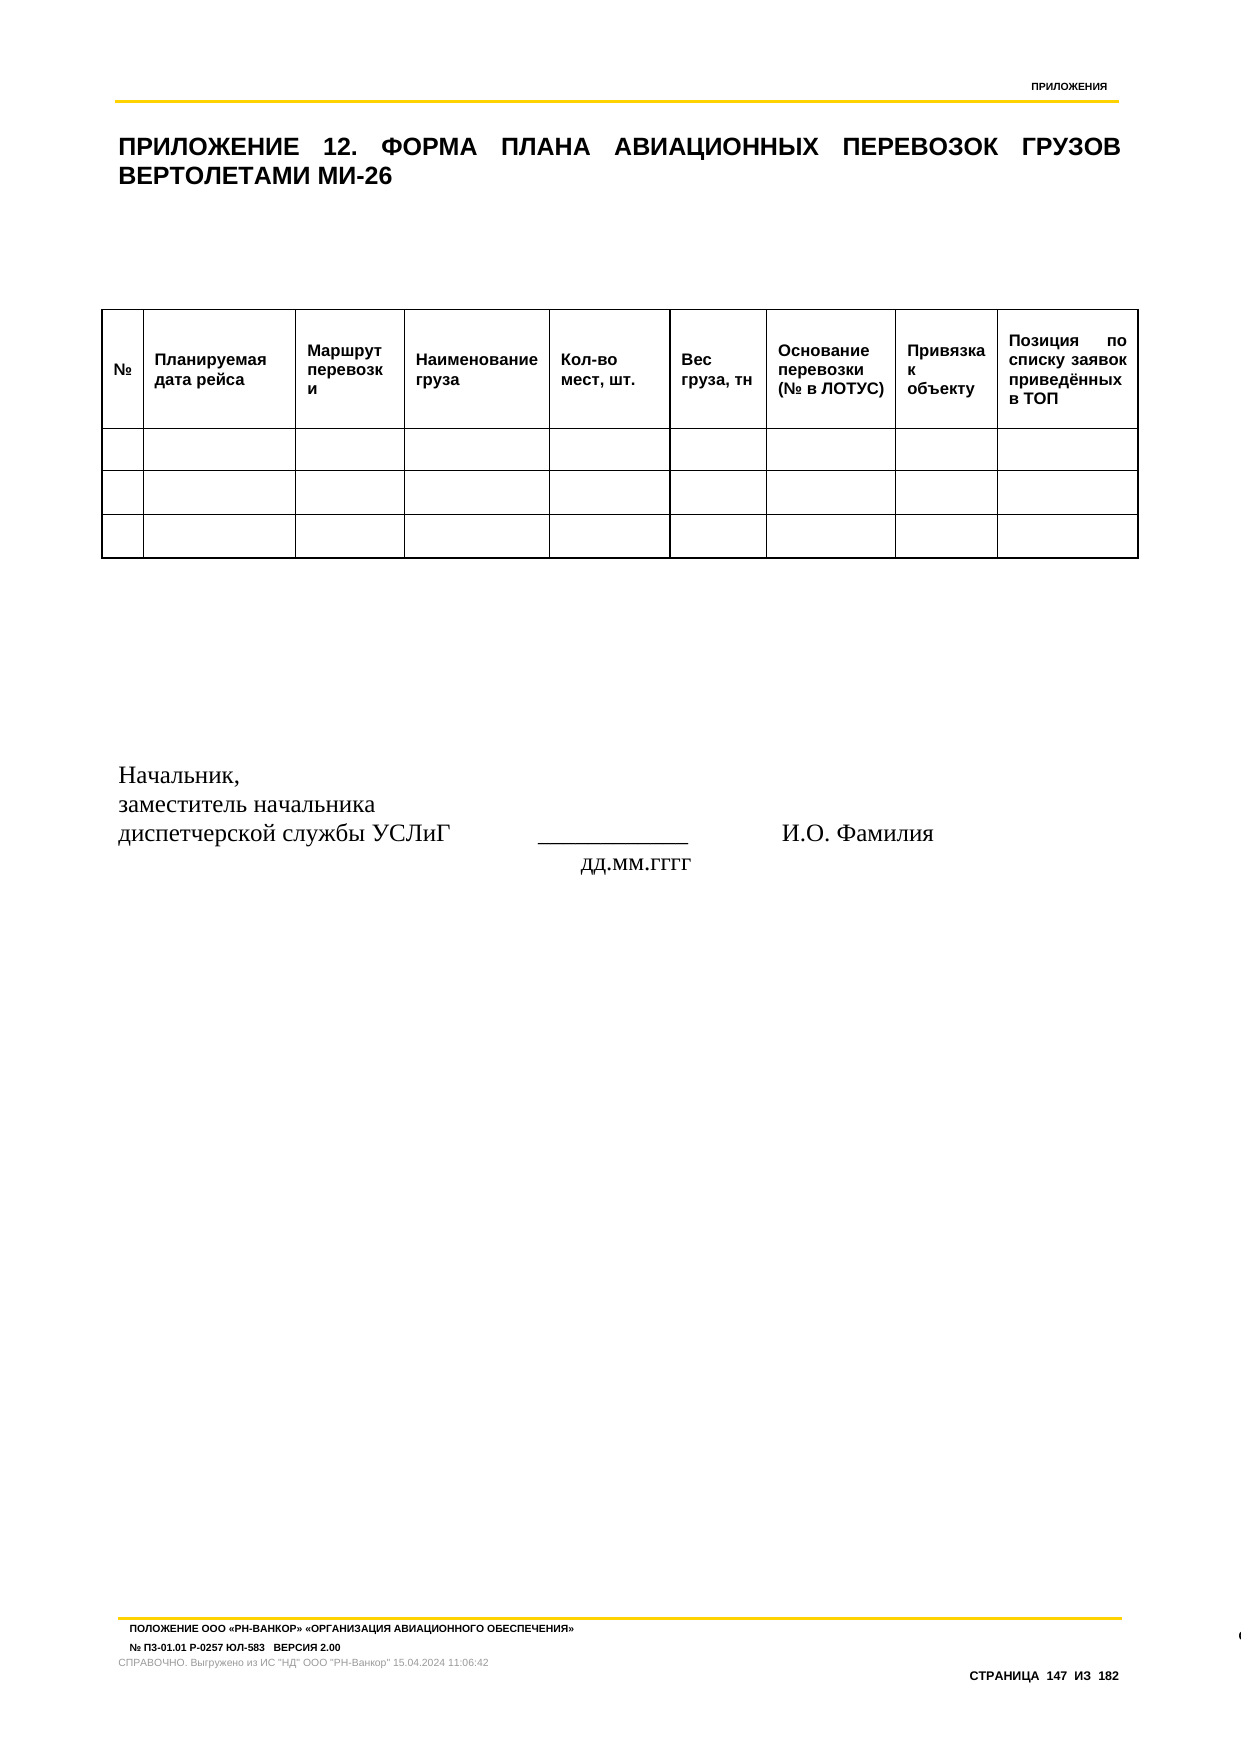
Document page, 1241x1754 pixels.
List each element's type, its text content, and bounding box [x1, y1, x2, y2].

text дд.мм.гггг [118, 847, 1122, 875]
text заместитель начальника [118, 789, 1122, 818]
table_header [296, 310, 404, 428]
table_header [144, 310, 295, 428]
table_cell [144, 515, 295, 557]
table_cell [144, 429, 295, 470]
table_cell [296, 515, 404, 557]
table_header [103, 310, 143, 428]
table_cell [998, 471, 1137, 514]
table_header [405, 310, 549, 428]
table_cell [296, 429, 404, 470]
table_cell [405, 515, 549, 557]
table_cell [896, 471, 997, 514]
subtitle Приложение 12. ФОРМА ПЛАНА АВИАЦИОННЫХ ПЕРЕВОЗОК ГРУЗОВ ВЕРТОЛЕТАМИ МИ-26 [118, 132, 1122, 189]
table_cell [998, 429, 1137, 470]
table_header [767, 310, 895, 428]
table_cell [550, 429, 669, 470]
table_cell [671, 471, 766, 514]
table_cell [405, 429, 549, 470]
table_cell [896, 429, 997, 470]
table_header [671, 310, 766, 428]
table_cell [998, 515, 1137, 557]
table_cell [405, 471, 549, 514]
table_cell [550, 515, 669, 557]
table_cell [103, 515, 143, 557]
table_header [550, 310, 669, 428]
text Начальник, [118, 760, 1122, 789]
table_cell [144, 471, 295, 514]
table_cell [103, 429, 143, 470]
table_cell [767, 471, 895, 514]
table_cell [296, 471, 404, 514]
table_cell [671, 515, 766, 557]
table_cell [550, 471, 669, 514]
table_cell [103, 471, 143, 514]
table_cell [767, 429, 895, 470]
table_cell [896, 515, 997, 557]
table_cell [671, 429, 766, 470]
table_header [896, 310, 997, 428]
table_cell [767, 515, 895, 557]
text диспетчерской службы УСЛиГ ____________ И.О. Фамилия [118, 818, 1122, 847]
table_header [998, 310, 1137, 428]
